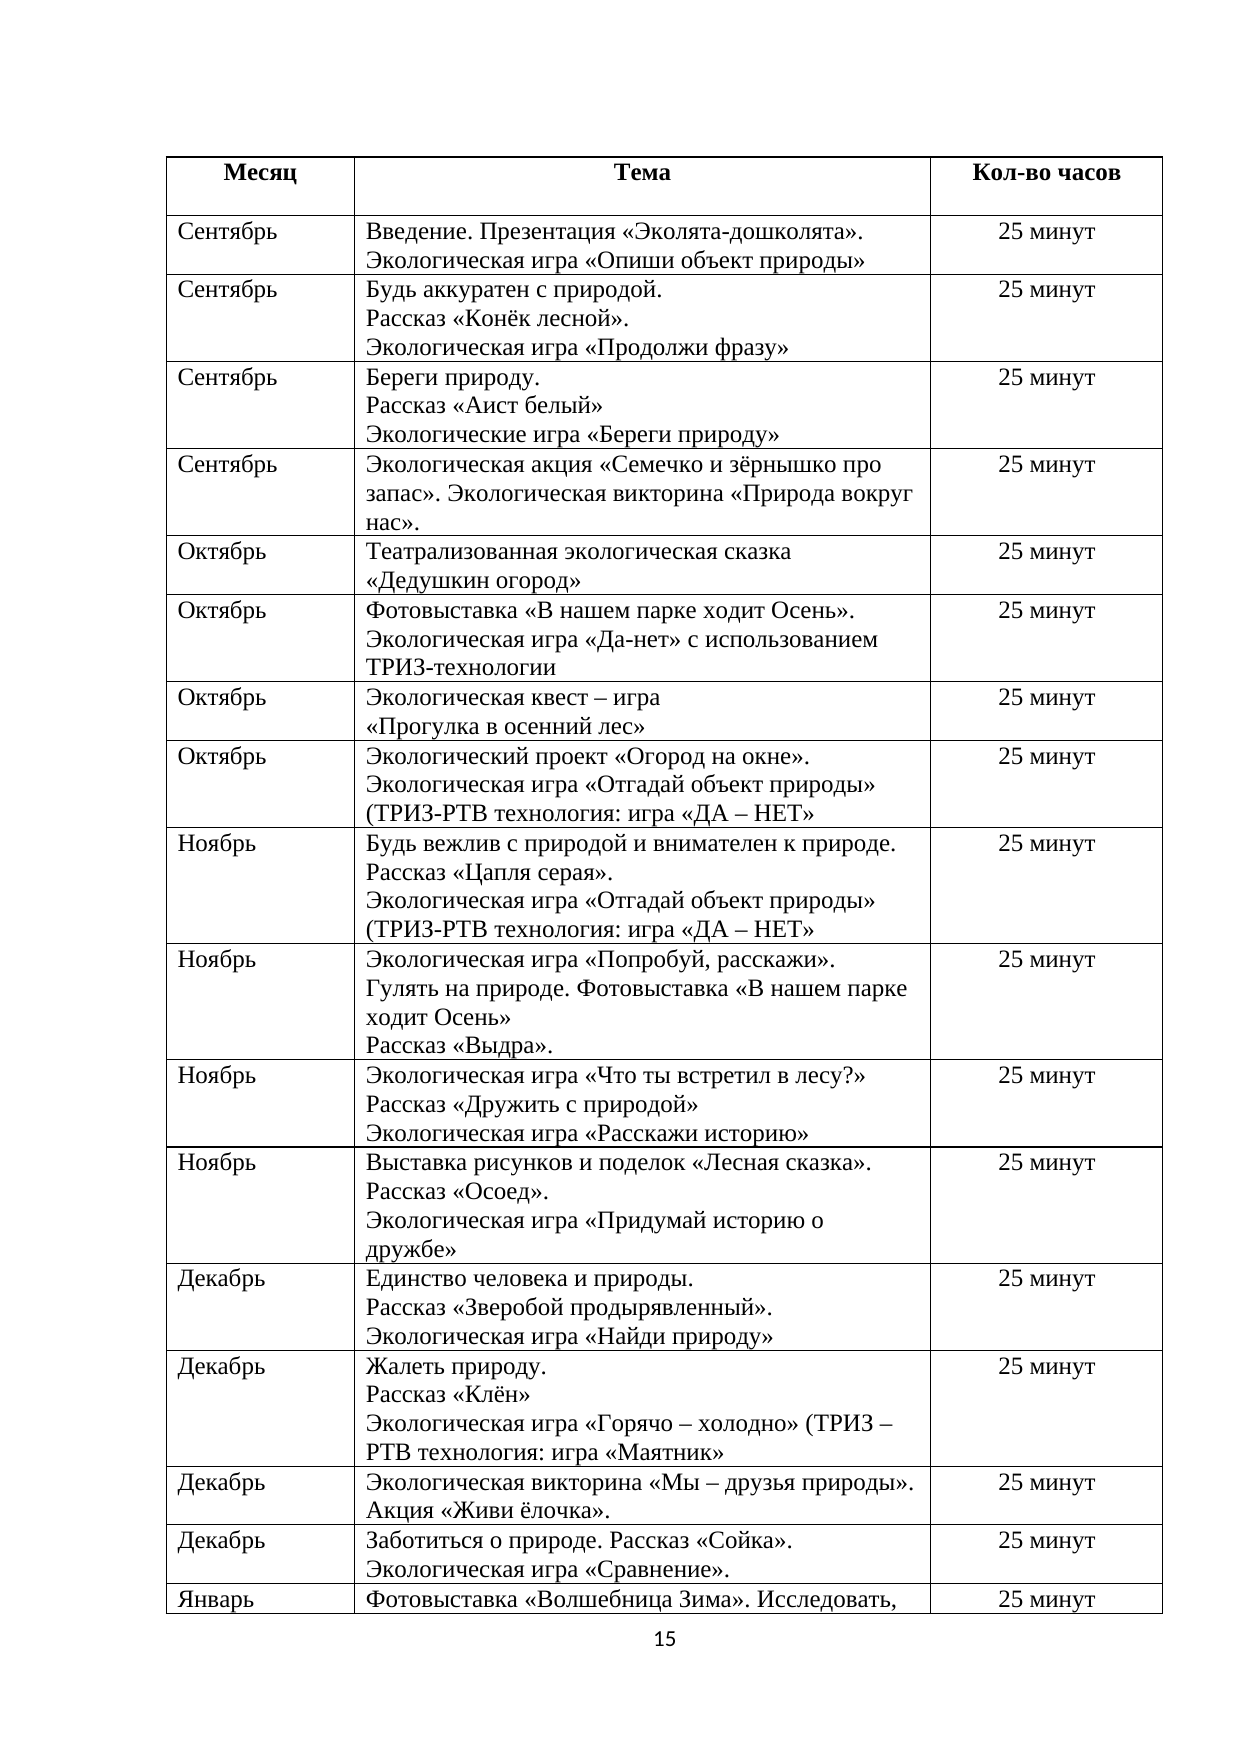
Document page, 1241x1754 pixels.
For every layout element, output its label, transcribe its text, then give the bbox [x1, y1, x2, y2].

table_cell 25 минут [931, 1351, 1162, 1466]
table_cell Октябрь [167, 536, 354, 594]
table_cell Фотовыставка «В нашем парке ходит Осень». Экологическая игра «Да-нет» с использованием ТРИЗ-технологии [355, 595, 930, 681]
table_cell Выставка рисунков и поделок «Лесная сказка». Рассказ «Осоед». Экологическая игра «Придумай историю о дружбе» [457, 1148, 930, 1262]
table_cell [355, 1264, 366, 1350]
table_header Тема [355, 158, 930, 215]
table_cell 25 минут [931, 362, 1162, 448]
table_cell Декабрь [167, 1467, 354, 1524]
table_cell Экологический проект «Огород на окне». Экологическая игра «Отгадай объект природы» (ТРИЗ-РТВ технология: игра «ДА – НЕТ» [355, 741, 930, 827]
table_cell Сентябрь [167, 362, 354, 448]
table_cell 25 минут [931, 536, 1162, 594]
table_cell Заботиться о природе. Рассказ «Сойка». Экологическая игра «Сравнение». [355, 1525, 930, 1583]
table_cell Октябрь [167, 595, 354, 681]
table_cell Береги природу. Рассказ «Аист белый» Экологические игра «Береги природу» [355, 362, 930, 448]
table_cell Театрализованная экологическая сказка «Дедушкин огород» [581, 536, 930, 594]
table_cell Декабрь [167, 1351, 354, 1466]
table_cell 25 минут [931, 1060, 1162, 1146]
table_cell Ноябрь [167, 1148, 354, 1262]
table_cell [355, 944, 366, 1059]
table_cell Ноябрь [167, 1060, 354, 1146]
table_cell 25 минут [931, 595, 1162, 681]
table_cell 25 минут [931, 944, 1162, 1059]
table_cell Жалеть природу. Рассказ «Клён» Экологическая игра «Горячо – холодно» (ТРИЗ – РТВ технология: игра «Маятник» [355, 1351, 930, 1466]
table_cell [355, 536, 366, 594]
table_cell 25 минут [931, 1148, 1162, 1262]
table_cell Введение. Презентация «Эколята-дошколята». Экологическая игра «Опиши объект природы» [355, 216, 930, 273]
table_cell Сентябрь [167, 449, 354, 535]
table_cell 25 минут [931, 449, 1162, 535]
table_cell Октябрь [167, 682, 354, 740]
table_header Кол-во часов [931, 158, 1162, 215]
table_cell Экологическая игра «Что ты встретил в лесу?» Рассказ «Дружить с природой» Экологическая игра «Расскажи историю» [699, 1060, 930, 1146]
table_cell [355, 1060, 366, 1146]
table_cell Ноябрь [167, 828, 354, 943]
table_cell 25 минут [931, 1264, 1162, 1350]
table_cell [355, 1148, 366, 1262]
table_header Месяц [167, 158, 354, 215]
table_cell Сентябрь [167, 216, 354, 273]
table_cell 25 минут [931, 1525, 1162, 1583]
table_cell 25 минут [931, 216, 1162, 273]
table_cell Будь аккуратен с природой. Рассказ «Конёк лесной». Экологическая игра «Продолжи фразу» [629, 275, 930, 361]
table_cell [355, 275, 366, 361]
table_cell Декабрь [167, 1264, 354, 1350]
table_cell 25 минут [931, 1584, 1162, 1613]
table_cell Экологическая акция «Семечко и зёрнышко про запас». Экологическая викторина «Природа вокруг нас». [355, 449, 930, 535]
table_cell Январь [167, 1584, 354, 1613]
table_cell 25 минут [931, 741, 1162, 827]
table_cell Декабрь [167, 1525, 354, 1583]
table_cell Экологическая игра «Попробуй, расскажи». Гулять на природе. Фотовыставка «В нашем парке ходит Осень» Рассказ «Выдра». [511, 944, 930, 1059]
table_cell 25 минут [931, 828, 1162, 943]
table_cell 25 минут [931, 275, 1162, 361]
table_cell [355, 1584, 930, 1613]
table_cell Сентябрь [167, 275, 354, 361]
table_cell Ноябрь [167, 944, 354, 1059]
table_cell Экологическая викторина «Мы – друзья природы». Акция «Живи ёлочка». [355, 1467, 930, 1524]
table_cell 25 минут [931, 682, 1162, 740]
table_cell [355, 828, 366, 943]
table_cell Единство человека и природы. Рассказ «Зверобой продырявленный». Экологическая игра «Найди природу» [694, 1264, 930, 1350]
table_cell Октябрь [167, 741, 354, 827]
table_cell 25 минут [931, 1467, 1162, 1524]
table_cell Будь вежлив с природой и внимателен к природе. Рассказ «Цапля серая». Экологическая игра «Отгадай объект природы» (ТРИЗ-РТВ технология: игра «ДА – НЕТ» [613, 828, 930, 943]
table_cell Экологическая квест – игра «Прогулка в осенний лес» [646, 682, 930, 740]
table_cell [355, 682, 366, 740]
